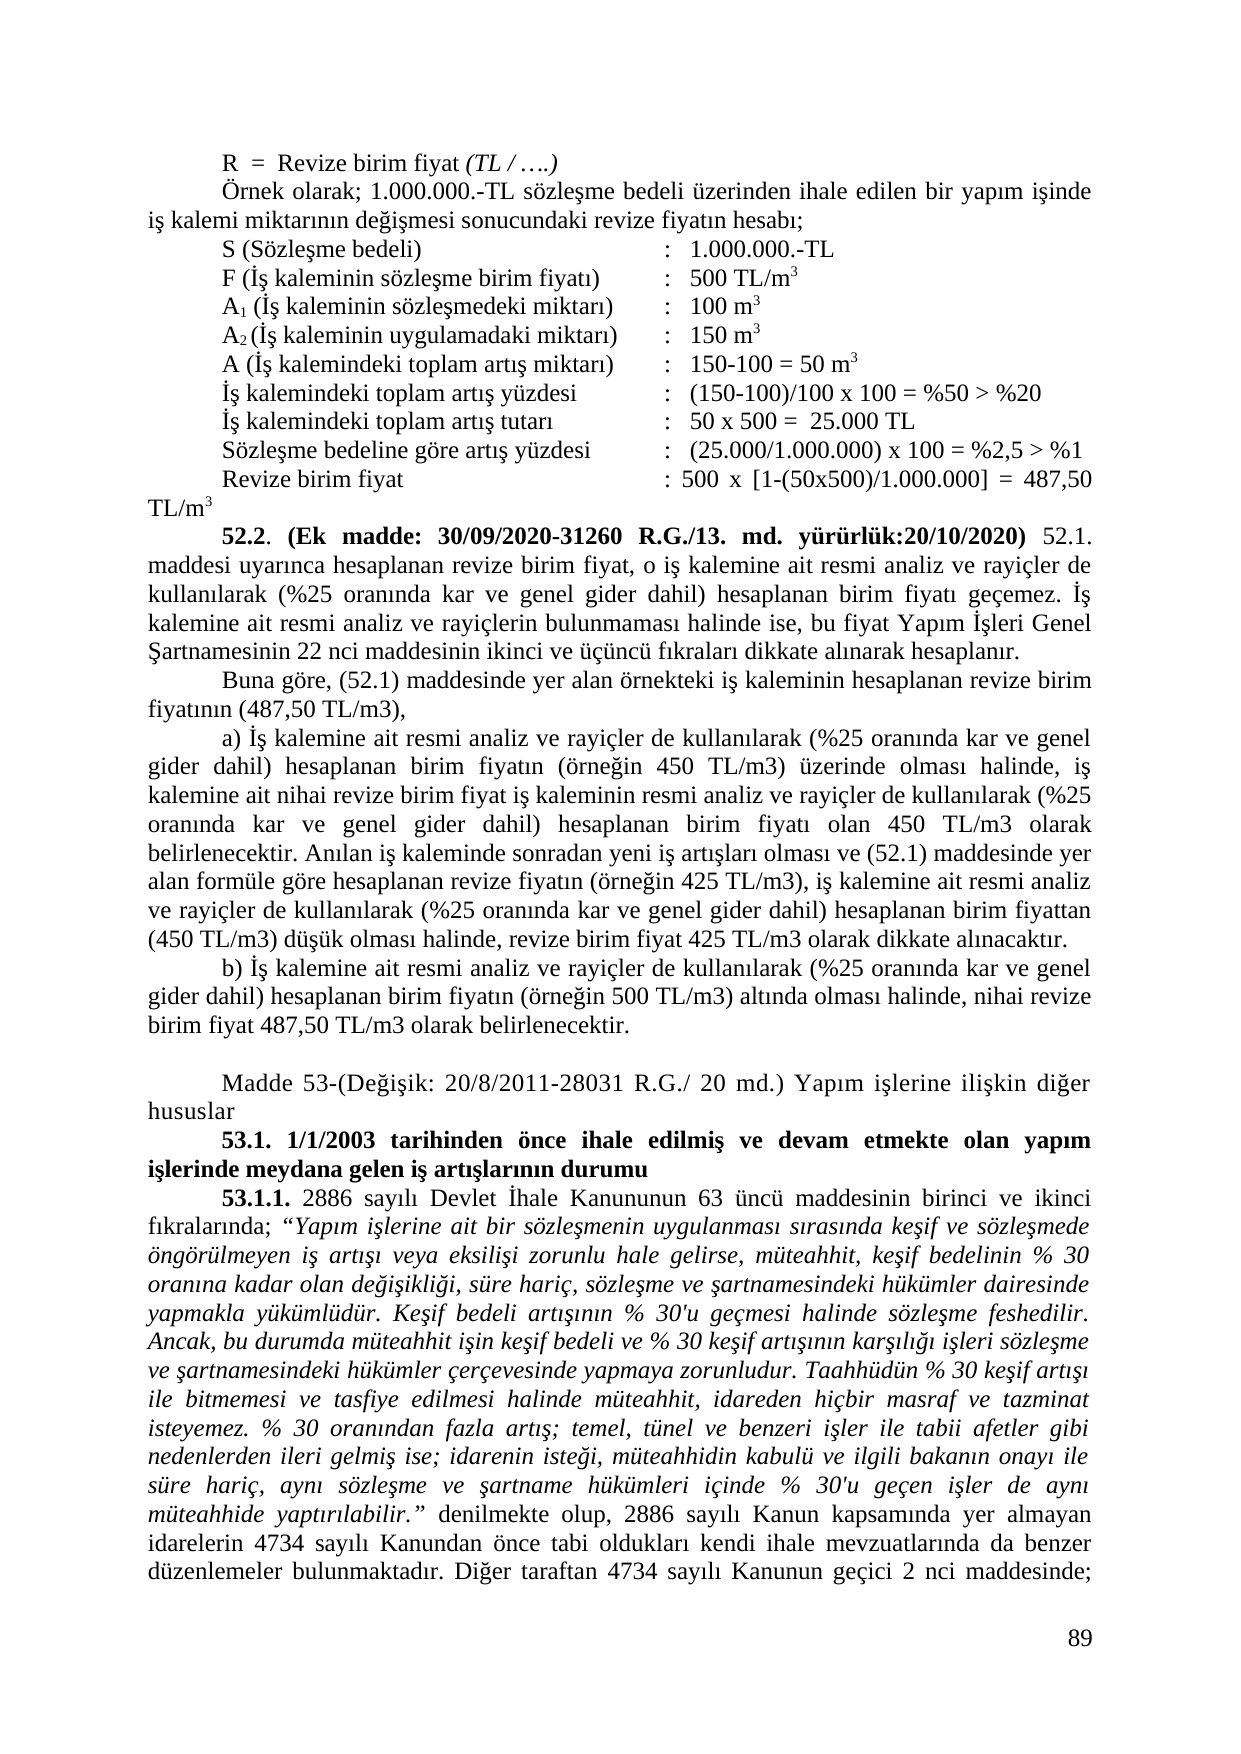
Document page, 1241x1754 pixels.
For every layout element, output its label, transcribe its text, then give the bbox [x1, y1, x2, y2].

text 52.2. (Ek madde: 30/09/2020-31260 R.G./13. md. yürürlük:20/10/2020) 52.1. maddesi uyarınca hesaplanan revize birim fiyat, o iş kalemine ait resmi analiz ve rayiçler de kullanılarak (%25 oranında kar ve genel gider dahil) hesaplanan birim fiyatı geçemez. İş kalemine ait resmi analiz ve rayiçlerin bulunmaması halinde ise, bu fiyat Yapım İşleri Genel Şartnamesinin 22 nci maddesinin ikinci ve üçüncü fıkraları dikkate alınarak hesaplanır. [148, 521, 1092, 665]
text İş kalemindeki toplam artış yüzdesi : (150-100)/100 x 100 = %50 > %20 [148, 378, 1092, 406]
text F (İş kaleminin sözleşme birim fiyatı) : 500 TL/m3 [148, 263, 1092, 291]
text Örnek olarak; 1.000.000.-TL sözleşme bedeli üzerinden ihale edilen bir yapım işinde iş kalemi miktarının değişmesi sonucundaki revize fiyatın hesabı; [148, 176, 1092, 234]
text b) İş kalemine ait resmi analiz ve rayiçler de kullanılarak (%25 oranında kar ve genel gider dahil) hesaplanan birim fiyatın (örneğin 500 TL/m3) altında olması halinde, nihai revize birim fiyat 487,50 TL/m3 olarak belirlenecektir. [148, 953, 1092, 1039]
subtitle Madde 53-(Değişik: 20/8/2011-28031 R.G./ 20 md.) Yapım işlerine ilişkin diğer hususlar [148, 1068, 1092, 1125]
text A (İş kalemindeki toplam artış miktarı) : 150-100 = 50 m3 [148, 349, 1092, 378]
subtitle 53.1. 1/1/2003 tarihinden önce ihale edilmiş ve devam etmekte olan yapım işlerinde meydana gelen iş artışlarının durumu [148, 1125, 1092, 1183]
text R = Revize birim fiyat (TL / ….) [148, 148, 1092, 176]
text İş kalemindeki toplam artış tutarı : 50 x 500 = 25.000 TL [148, 406, 1092, 435]
text a) İş kalemine ait resmi analiz ve rayiçler de kullanılarak (%25 oranında kar ve genel gider dahil) hesaplanan birim fiyatın (örneğin 450 TL/m3) üzerinde olması halinde, iş kalemine ait nihai revize birim fiyat iş kaleminin resmi analiz ve rayiçler de kullanılarak (%25 oranında kar ve genel gider dahil) hesaplanan birim fiyatı olan 450 TL/m3 olarak belirlenecektir. Anılan iş kaleminde sonradan yeni iş artışları olması ve (52.1) maddesinde yer alan formüle göre hesaplanan revize fiyatın (örneğin 425 TL/m3), iş kalemine ait resmi analiz ve rayiçler de kullanılarak (%25 oranında kar ve genel gider dahil) hesaplanan birim fiyattan (450 TL/m3) düşük olması halinde, revize birim fiyat 425 TL/m3 olarak dikkate alınacaktır. [148, 723, 1092, 953]
text A2 (İş kaleminin uygulamadaki miktarı) : 150 m3 [148, 320, 1092, 349]
text A1 (İş kaleminin sözleşmedeki miktarı) : 100 m3 [148, 291, 1092, 320]
text Sözleşme bedeline göre artış yüzdesi : (25.000/1.000.000) x 100 = %2,5 > %1 [148, 435, 1092, 464]
text Buna göre, (52.1) maddesinde yer alan örnekteki iş kaleminin hesaplanan revize birim fiyatının (487,50 TL/m3), [148, 665, 1092, 723]
text Revize birim fiyat : 500 x [1-(50x500)/1.000.000] = 487,50 TL/m3 [148, 464, 1092, 521]
text S (Sözleşme bedeli) : 1.000.000.-TL [148, 234, 1092, 263]
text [148, 1183, 1092, 1585]
